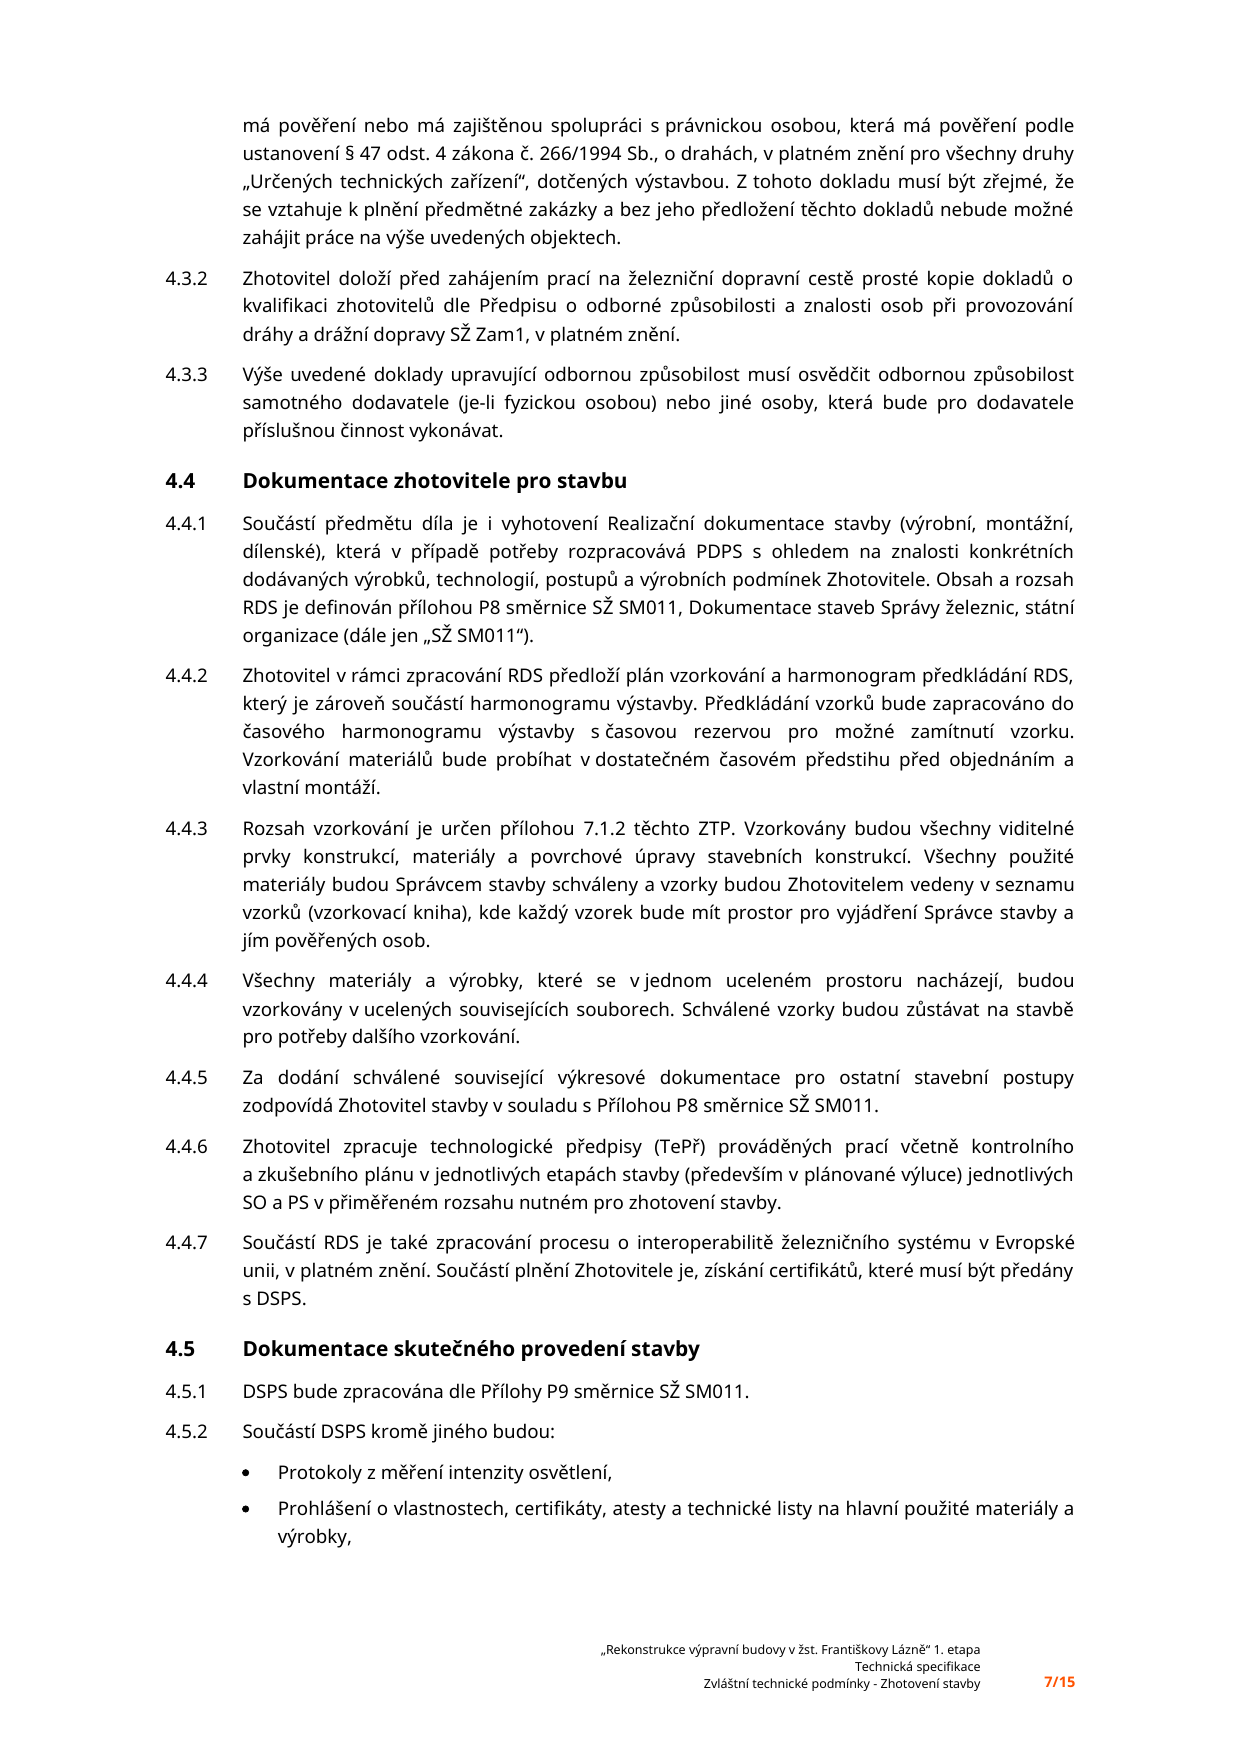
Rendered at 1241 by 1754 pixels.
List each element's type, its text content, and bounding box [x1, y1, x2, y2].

text Rozsah vzorkování je určen přílohou 7.1.2 těchto ZTP. Vzorkovány budou všechny viditelné prvky konstrukcí, materiály a povrchové úpravy stavebních konstrukcí. Všechny použité materiály budou Správcem stavby schváleny a vzorky budou Zhotovitelem vedeny v seznamu vzorků (vzorkovací kniha), kde každý vzorek bude mít prostor pro vyjádření Správce stavby a jím pověřených osob. [165, 815, 1075, 953]
text Všechny materiály a výrobky, které se v jednom uceleném prostoru nacházejí, budou vzorkovány v ucelených souvisejících souborech. Schválené vzorky budou zůstávat na stavbě pro potřeby dalšího vzorkování. [165, 968, 1075, 1049]
text Dokumentace zhotovitele pro stavbu [165, 466, 1075, 495]
text Protokoly z měření intenzity osvětlení, [242, 1459, 1075, 1485]
text Za dodání schválené související výkresové dokumentace pro ostatní stavební postupy zodpovídá Zhotovitel stavby v souladu s Přílohou P8 směrnice SŽ SM011. [165, 1064, 1075, 1118]
text Součástí DSPS kromě jiného budou: [165, 1419, 1075, 1444]
text Zhotovitel doloží před zahájením prací na železniční dopravní cestě prosté kopie dokladů o kvalifikaci zhotovitelů dle Předpisu o odborné způsobilosti a znalosti osob při provozování dráhy a drážní dopravy SŽ Zam1, v platném znění. [165, 265, 1075, 346]
text Prohlášení o vlastnostech, certifikáty, atesty a technické listy na hlavní použité materiály a výrobky, [242, 1496, 1075, 1549]
text Součástí předmětu díla je i vyhotovení Realizační dokumentace stavby (výrobní, montážní, dílenské), která v případě potřeby rozpracovává PDPS s ohledem na znalosti konkrétních dodávaných výrobků, technologií, postupů a výrobních podmínek Zhotovitele. Obsah a rozsah RDS je definován přílohou P8 směrnice SŽ SM011, Dokumentace staveb Správy železnic, státní organizace (dále jen „SŽ SM011“). [165, 510, 1075, 648]
text Zhotovitel v rámci zpracování RDS předloží plán vzorkování a harmonogram předkládání RDS, který je zároveň součástí harmonogramu výstavby. Předkládání vzorků bude zapracováno do časového harmonogramu výstavby s časovou rezervou pro možné zamítnutí vzorku. Vzorkování materiálů bude probíhat v dostatečném časovém předstihu před objednáním a vlastní montáží. [165, 663, 1075, 800]
text Dokumentace skutečného provedení stavby [165, 1334, 1075, 1363]
text Výše uvedené doklady upravující odbornou způsobilost musí osvědčit odbornou způsobilost samotného dodavatele (je-li fyzickou osobou) nebo jiné osoby, která bude pro dodavatele příslušnou činnost vykonávat. [165, 361, 1075, 443]
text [165, 112, 1075, 250]
text Součástí RDS je také zpracování procesu o interoperabilitě železničního systému v Evropské unii, v platném znění. Součástí plnění Zhotovitele je, získání certifikátů, které musí být předány s DSPS. [165, 1229, 1075, 1311]
text Zhotovitel zpracuje technologické předpisy (TePř) prováděných prací včetně kontrolního a zkušebního plánu v jednotlivých etapách stavby (především v plánované výluce) jednotlivých SO a PS v přiměřeném rozsahu nutném pro zhotovení stavby. [165, 1133, 1075, 1214]
text DSPS bude zpracována dle Přílohy P9 směrnice SŽ SM011. [165, 1378, 1075, 1404]
